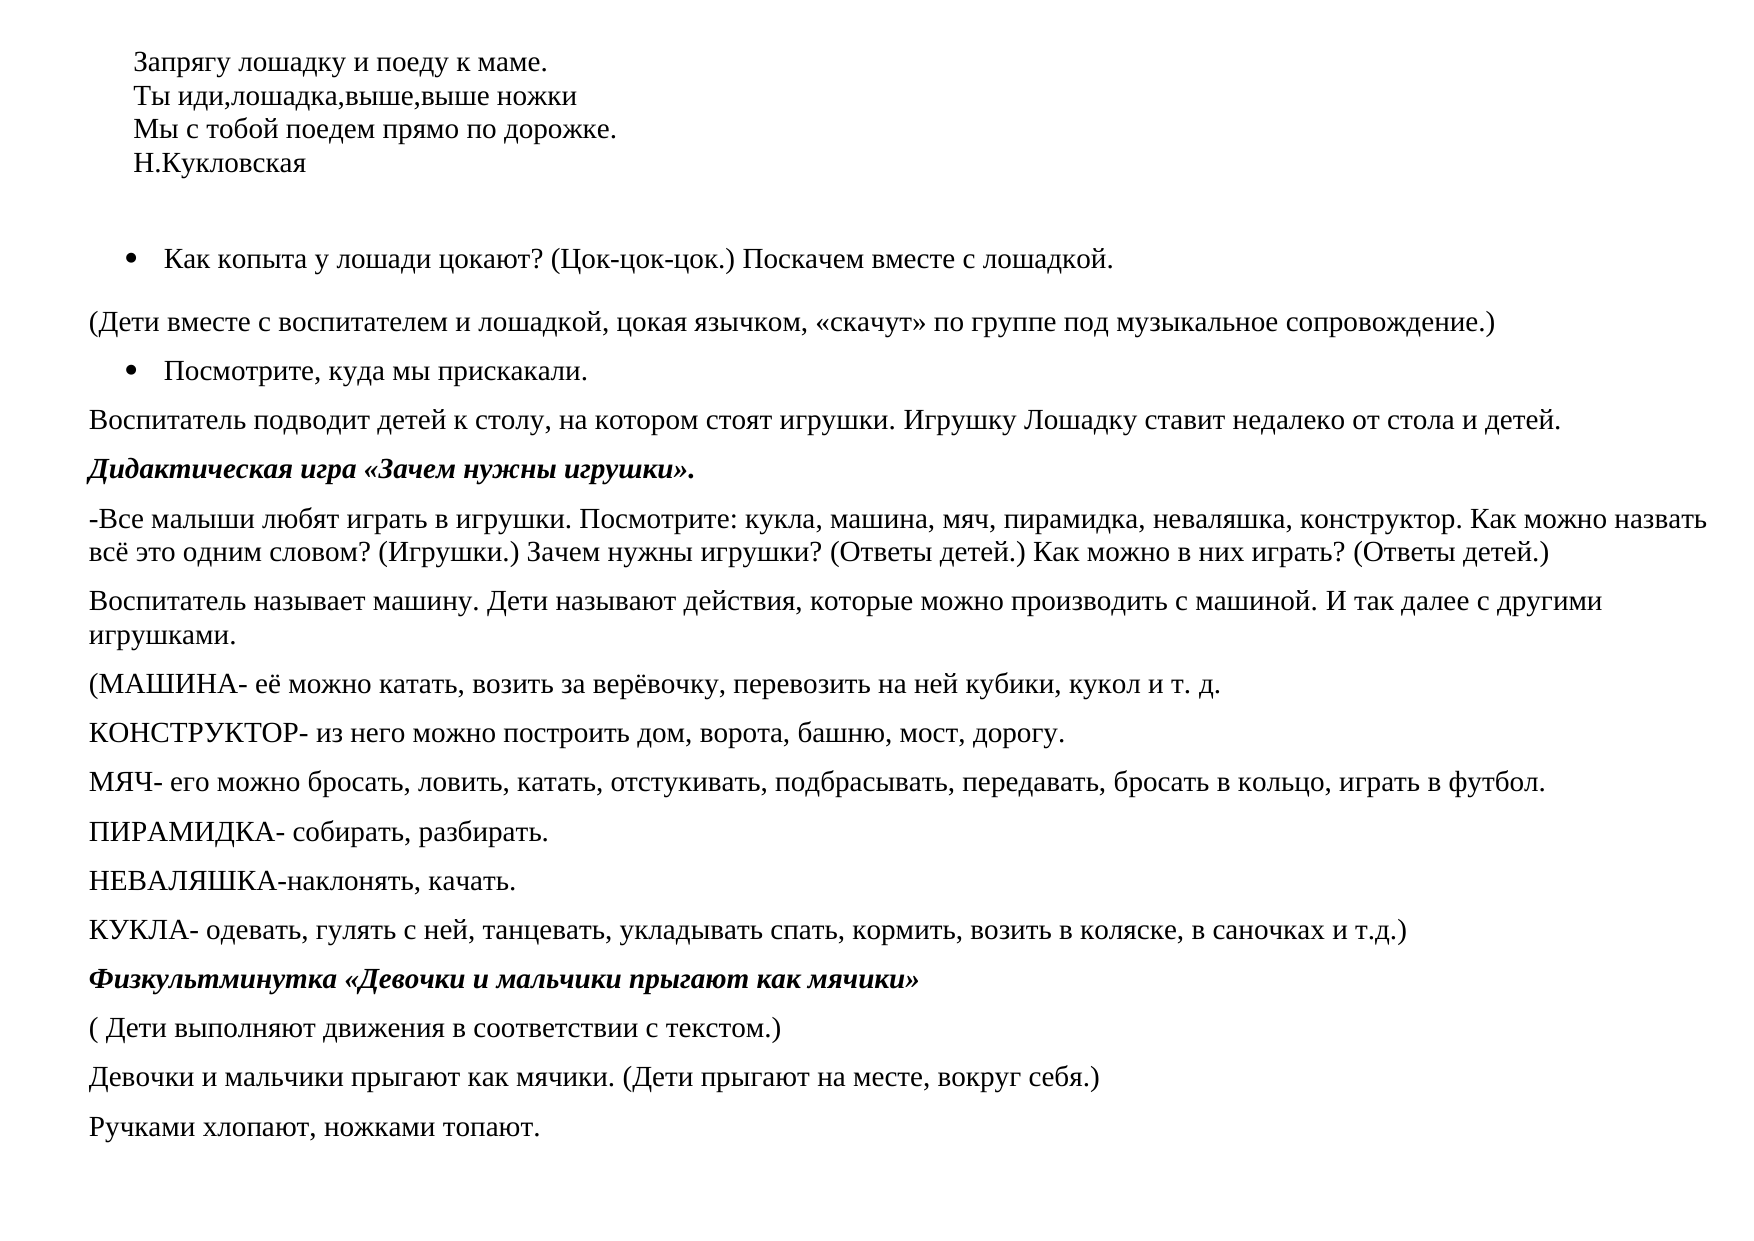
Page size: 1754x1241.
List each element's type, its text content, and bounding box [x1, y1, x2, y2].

text Девочки и мальчики прыгают как мячики. (Дети прыгают на месте, вокруг себя.) [89, 1059, 1713, 1093]
text МЯЧ- его можно бросать, ловить, катать, отстукивать, подбрасывать, передавать, бросать в кольцо, играть в футбол. [89, 764, 1713, 798]
text КОНСТРУКТОР- из него можно построить дом, ворота, башню, мост, дорогу. [89, 715, 1713, 749]
list Посмотрите, куда мы прискакали. [126, 353, 1713, 387]
text Воспитатель подводит детей к столу, на котором стоят игрушки. Игрушку Лошадку ставит недалеко от стола и детей. [89, 402, 1713, 436]
text -Все малыши любят играть в игрушки. Посмотрите: кукла, машина, мяч, пирамидка, неваляшка, конструктор. Как можно назвать всё это одним словом? (Игрушки.) Зачем нужны игрушки? (Ответы детей.) Как можно в них играть? (Ответы детей.) [89, 501, 1713, 568]
text Запрягу лошадку и поеду к маме. [133, 44, 1713, 78]
text ПИРАМИДКА- собирать, разбирать. [89, 814, 1713, 847]
text Ты иди,лошадка,выше,выше ножки [133, 78, 1713, 111]
text Дидактическая игра «Зачем нужны игрушки». [89, 452, 1713, 485]
text Мы с тобой поедем прямо по дорожке. [133, 111, 1713, 145]
text ( Дети выполняют движения в соответствии с текстом.) [89, 1010, 1713, 1044]
text (Дети вместе с воспитателем и лошадкой, цокая язычком, «скачут» по группе под музыкальное сопровождение.) [89, 304, 1713, 338]
text Физкультминутка «Девочки и мальчики прыгают как мячики» [89, 961, 1713, 995]
text НЕВАЛЯШКА-наклонять, качать. [89, 863, 1713, 896]
text Н.Кукловская [133, 145, 1713, 178]
text (МАШИНА- её можно катать, возить за верёвочку, перевозить на ней кубики, кукол и т. д. [89, 666, 1713, 700]
text КУКЛА- одевать, гулять с ней, танцевать, укладывать спать, кормить, возить в коляске, в саночках и т.д.) [89, 912, 1713, 946]
list Как копыта у лошади цокают? (Цок-цок-цок.) Поскачем вместе с лошадкой. [126, 241, 1713, 275]
text Воспитатель называет машину. Дети называют действия, которые можно производить с машиной. И так далее с другими игрушками. [89, 583, 1713, 651]
text Ручками хлопают, ножками топают. [89, 1109, 1713, 1142]
